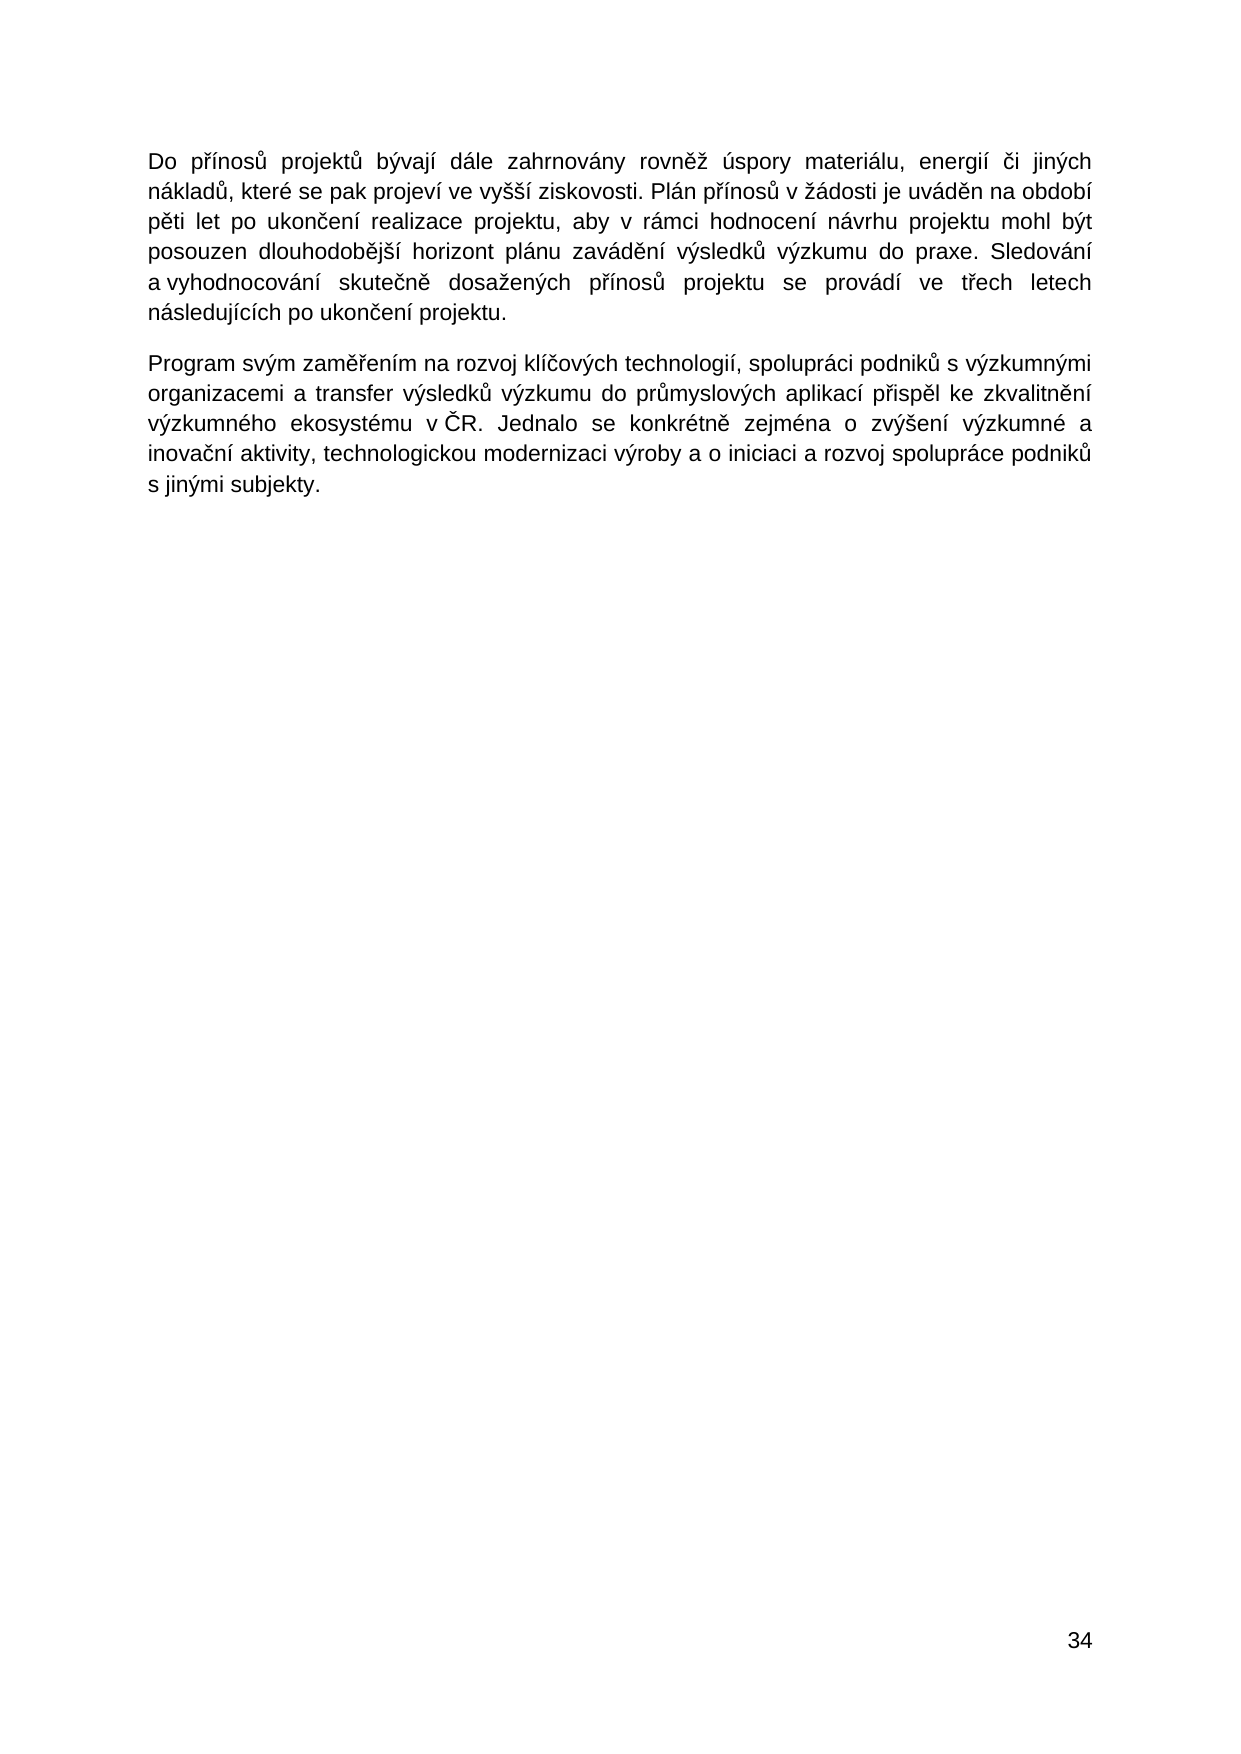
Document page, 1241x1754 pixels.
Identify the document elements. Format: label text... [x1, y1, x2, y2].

text Do přínosů projektů bývají dále zahrnovány rovněž úspory materiálu, energií či jiných nákladů, které se pak projeví ve vyšší ziskovosti. Plán přínosů v žádosti je uváděn na období pěti let po ukončení realizace projektu, aby v rámci hodnocení návrhu projektu mohl být posouzen dlouhodobější horizont plánu zavádění výsledků výzkumu do praxe. Sledování a vyhodnocování skutečně dosažených přínosů projektu se provádí ve třech letech následujících po ukončení projektu. [148, 148, 1093, 325]
text Program svým zaměřením na rozvoj klíčových technologií, spolupráci podniků s výzkumnými organizacemi a transfer výsledků výzkumu do průmyslových aplikací přispěl ke zkvalitnění výzkumného ekosystému v ČR. Jednalo se konkrétně zejména o zvýšení výzkumné a inovační aktivity, technologickou modernizaci výroby a o iniciaci a rozvoj spolupráce podniků s jinými subjekty. [148, 350, 1093, 497]
